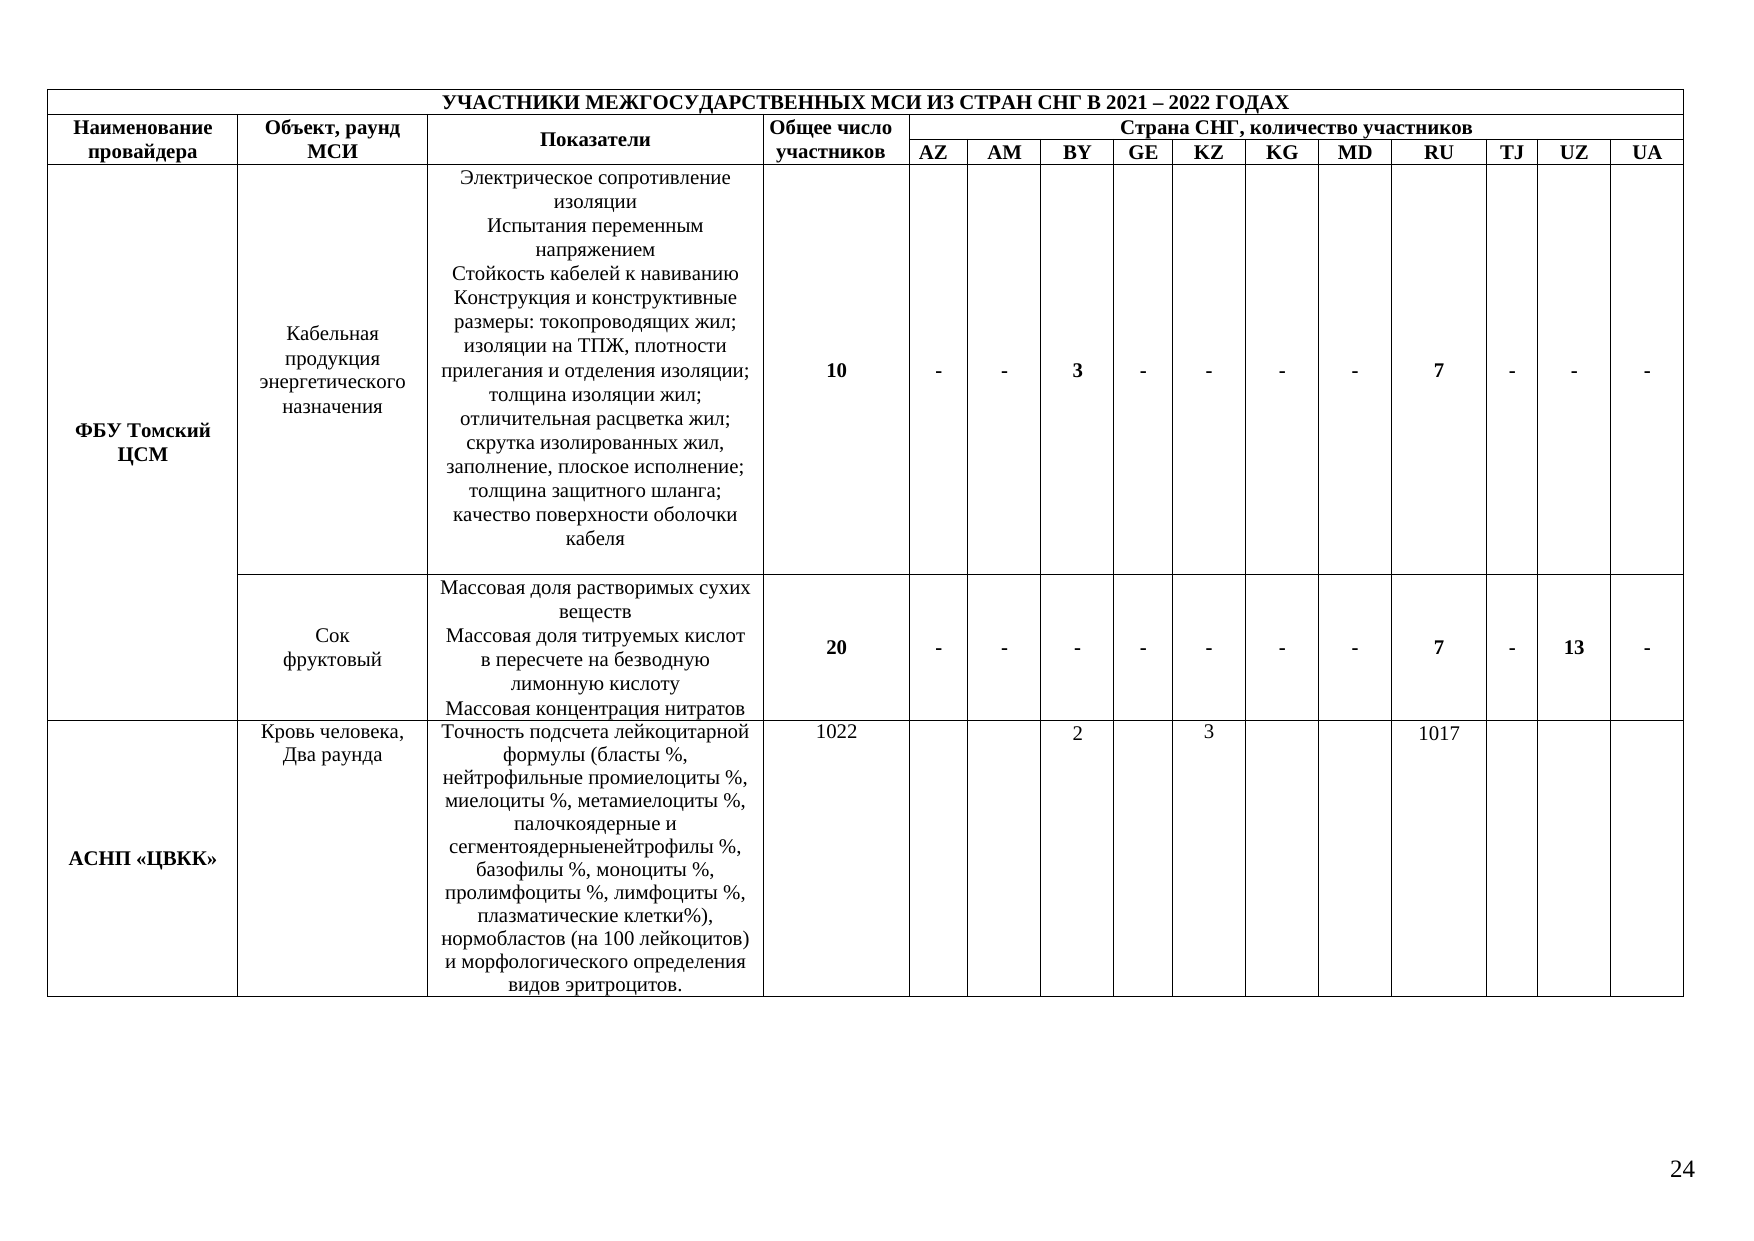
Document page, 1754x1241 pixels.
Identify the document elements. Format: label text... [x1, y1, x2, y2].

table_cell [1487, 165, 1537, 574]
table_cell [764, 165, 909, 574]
table_cell UZ [1538, 140, 1610, 164]
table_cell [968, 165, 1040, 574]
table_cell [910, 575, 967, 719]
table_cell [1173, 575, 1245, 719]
table_cell UA [1611, 140, 1683, 164]
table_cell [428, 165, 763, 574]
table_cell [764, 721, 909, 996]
table_cell Объект, раунд МСИ [238, 115, 427, 164]
table_cell BY [1041, 140, 1113, 164]
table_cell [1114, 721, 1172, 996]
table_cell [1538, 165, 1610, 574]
table_cell MD [1319, 140, 1391, 164]
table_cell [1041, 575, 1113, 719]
table_cell KZ [1173, 140, 1245, 164]
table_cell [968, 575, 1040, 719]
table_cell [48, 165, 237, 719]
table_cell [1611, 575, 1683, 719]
table_cell KG [1246, 140, 1318, 164]
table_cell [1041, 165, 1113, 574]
table_cell Наименование провайдера [48, 115, 237, 164]
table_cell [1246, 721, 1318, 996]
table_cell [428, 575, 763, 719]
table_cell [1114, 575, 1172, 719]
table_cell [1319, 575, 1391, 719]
table_cell GE [1114, 140, 1172, 164]
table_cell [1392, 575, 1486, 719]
table_cell Показатели [428, 115, 763, 164]
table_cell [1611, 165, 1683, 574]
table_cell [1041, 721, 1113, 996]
table_cell Страна СНГ, количество участников [910, 115, 1683, 139]
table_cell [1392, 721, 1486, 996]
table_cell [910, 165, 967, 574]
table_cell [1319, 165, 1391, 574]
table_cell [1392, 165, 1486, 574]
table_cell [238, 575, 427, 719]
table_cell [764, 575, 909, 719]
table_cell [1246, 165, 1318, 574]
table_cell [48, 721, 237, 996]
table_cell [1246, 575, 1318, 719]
table_cell AM [968, 140, 1040, 164]
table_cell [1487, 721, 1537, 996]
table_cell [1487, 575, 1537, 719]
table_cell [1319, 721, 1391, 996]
table_cell AZ [910, 140, 967, 164]
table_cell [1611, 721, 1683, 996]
table_cell RU [1392, 140, 1486, 164]
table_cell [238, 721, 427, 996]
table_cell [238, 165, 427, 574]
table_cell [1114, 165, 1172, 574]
table_cell Общее число участников [764, 115, 909, 164]
table_cell TJ [1487, 140, 1537, 164]
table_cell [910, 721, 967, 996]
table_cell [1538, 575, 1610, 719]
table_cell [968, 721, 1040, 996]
table_header УЧАСТНИКИ МЕЖГОСУДАРСТВЕННЫХ МСИ ИЗ СТРАН СНГ В 2021 – 2022 ГОДАХ [48, 90, 1683, 114]
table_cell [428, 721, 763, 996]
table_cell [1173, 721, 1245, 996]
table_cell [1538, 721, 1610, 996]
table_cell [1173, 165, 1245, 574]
